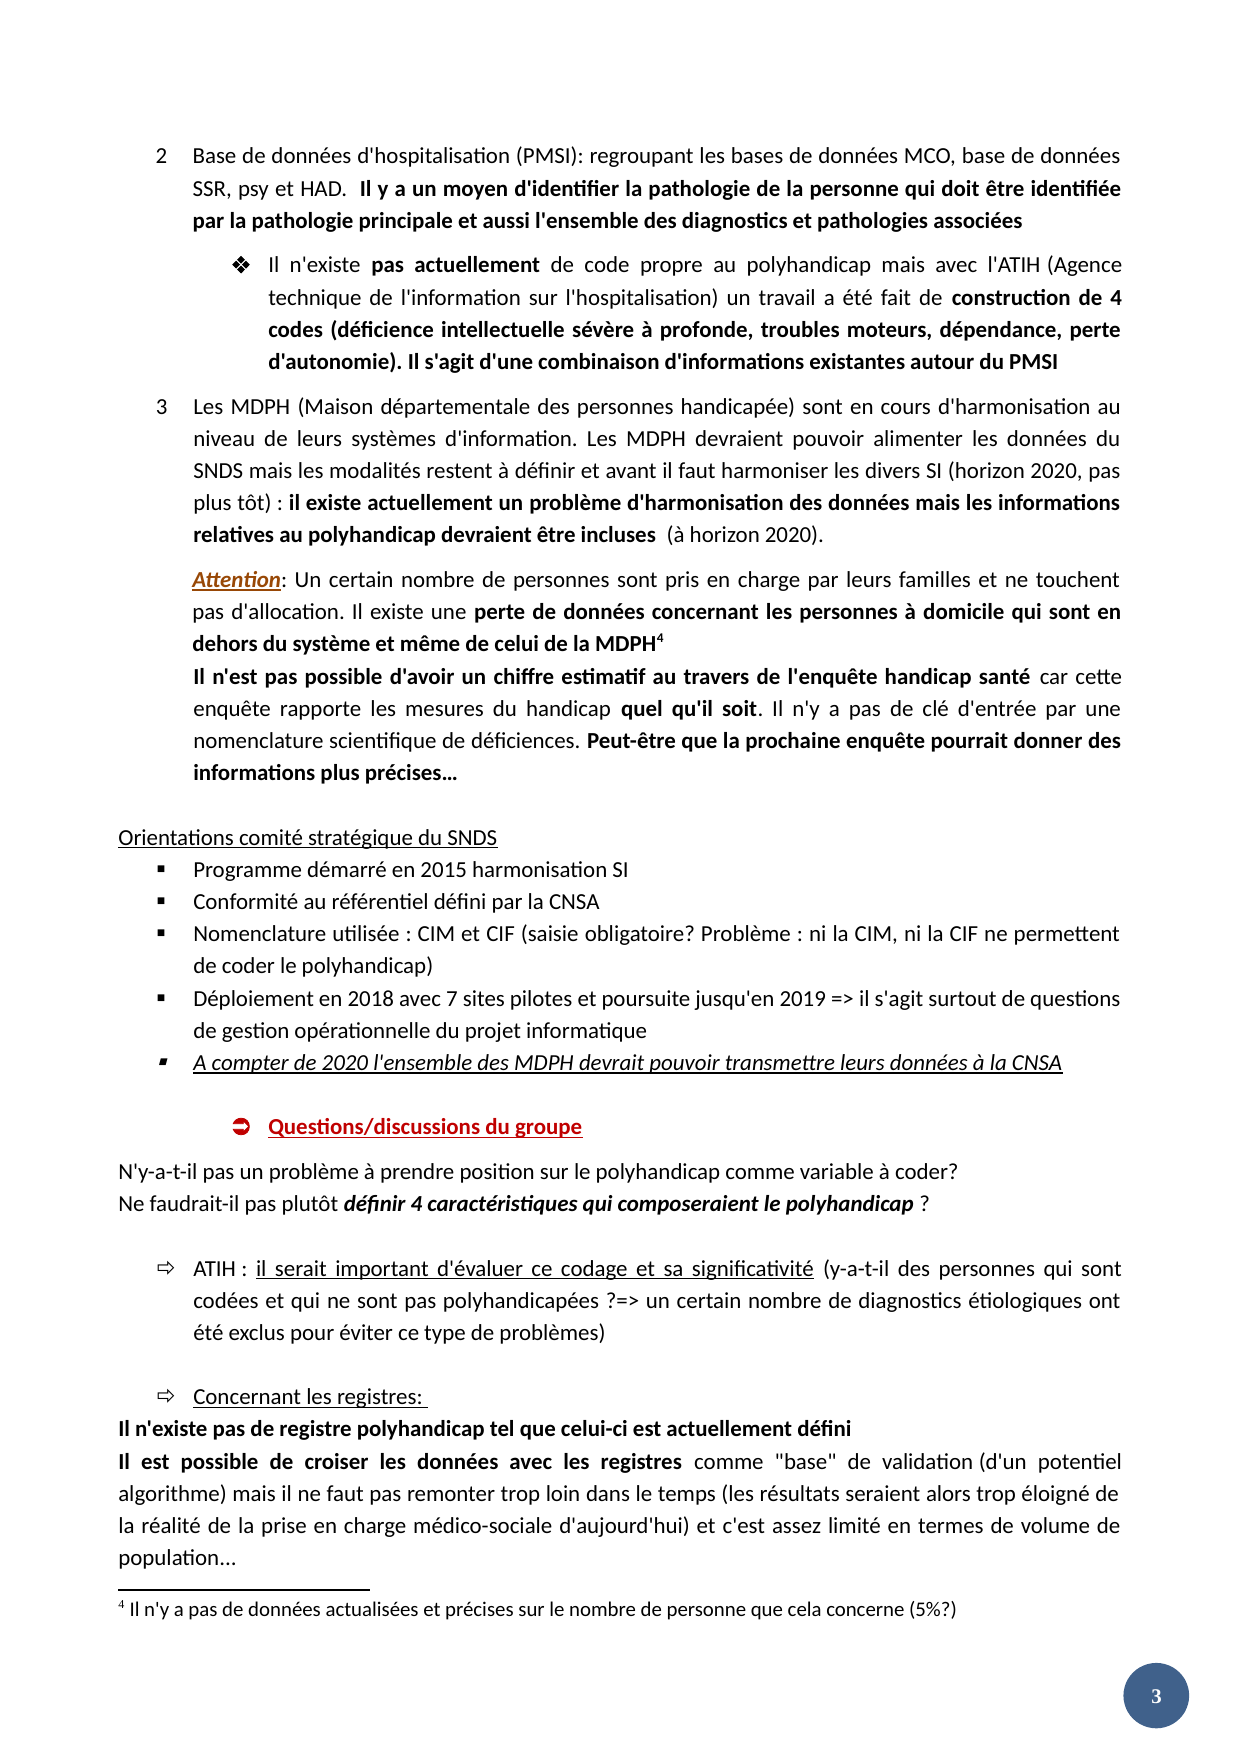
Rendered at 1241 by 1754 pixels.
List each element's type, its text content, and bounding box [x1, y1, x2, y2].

text Attention: Un certain nombre de personnes sont pris en charge par leurs familles et ne touchent pas d'allocation. Il existe une perte de données concernant les personnes à domicile qui sont en dehors du système et même de celui de la MDPH [192, 565, 1122, 658]
list Déploiement en 2018 avec 7 sites pilotes et poursuite jusqu'en 2019 => il s'agit surtout de questions de gestion opérationnelle du projet informatique [156, 984, 1122, 1044]
text Il n'existe pas de registre polyhandicap tel que celui-ci est actuellement défini [118, 1414, 1122, 1443]
list Questions/discussions du groupe [231, 1112, 1122, 1140]
text Il est possible de croiser les données avec les registres comme "base" de validation (d'un potentiel algorithme) mais il ne faut pas remonter trop loin dans le temps (les résultats seraient alors trop éloigné de la réalité de la prise en charge médico-sociale d'aujourd'hui) et c'est assez limité en termes de volume de population... [118, 1447, 1122, 1571]
text Ne faudrait-il pas plutôt définir 4 caractéristiques qui composeraient le polyhandicap ? [118, 1189, 1122, 1217]
text N'y-a-t-il pas un problème à prendre position sur le polyhandicap comme variable à coder? [118, 1157, 1122, 1185]
list Il n'est pas possible d'avoir un chiffre estimatif au travers de l'enquête handicap santé car cette enquête rapporte les mesures du handicap quel qu'il soit. Il n'y a pas de clé d'entrée par une nomenclature scientifique de déficiences. Peut-être que la prochaine enquête pourrait donner des informations plus précises… [193, 662, 1122, 786]
list Les MDPH (Maison départementale des personnes handicapée) sont en cours d'harmonisation au niveau de leurs systèmes d'information. Les MDPH devraient pouvoir alimenter les données du SNDS mais les modalités restent à définir et avant il faut harmoniser les divers SI (horizon 2020, pas plus tôt) : il existe actuellement un problème d'harmonisation des données mais les informations relatives au polyhandicap devraient être incluses (à horizon 2020). [156, 392, 1122, 548]
list Il n'existe pas actuellement de code propre au polyhandicap mais avec l'ATIH (Agence technique de l'information sur l'hospitalisation) un travail a été fait de construction de 4 codes (déficience intellectuelle sévère à profonde, troubles moteurs, dépendance, perte d'autonomie). Il s'agit d'une combinaison d'informations existantes autour du PMSI [231, 251, 1122, 375]
list Concernant les registres: [156, 1382, 1122, 1410]
list Programme démarré en 2015 harmonisation SI [156, 855, 1122, 883]
text Orientations comité stratégique du SNDS [118, 823, 1122, 851]
list Conformité au référentiel défini par la CNSA [156, 887, 1122, 915]
list A compter de 2020 l'ensemble des MDPH devrait pouvoir transmettre leurs données à la CNSA [156, 1048, 1122, 1076]
list Base de données d'hospitalisation (PMSI): regroupant les bases de données MCO, base de données SSR, psy et HAD. Il y a un moyen d'identifier la pathologie de la personne qui doit être identifiée par la pathologie principale et aussi l'ensemble des diagnostics et pathologies associées [155, 141, 1122, 234]
list ATIH : il serait important d'évaluer ce codage et sa significativité (y-a-t-il des personnes qui sont codées et qui ne sont pas polyhandicapées ?=> un certain nombre de diagnostics étiologiques ont été exclus pour éviter ce type de problèmes) [156, 1254, 1122, 1346]
list Nomenclature utilisée : CIM et CIF (saisie obligatoire? Problème : ni la CIM, ni la CIF ne permettent de coder le polyhandicap) [156, 919, 1122, 979]
